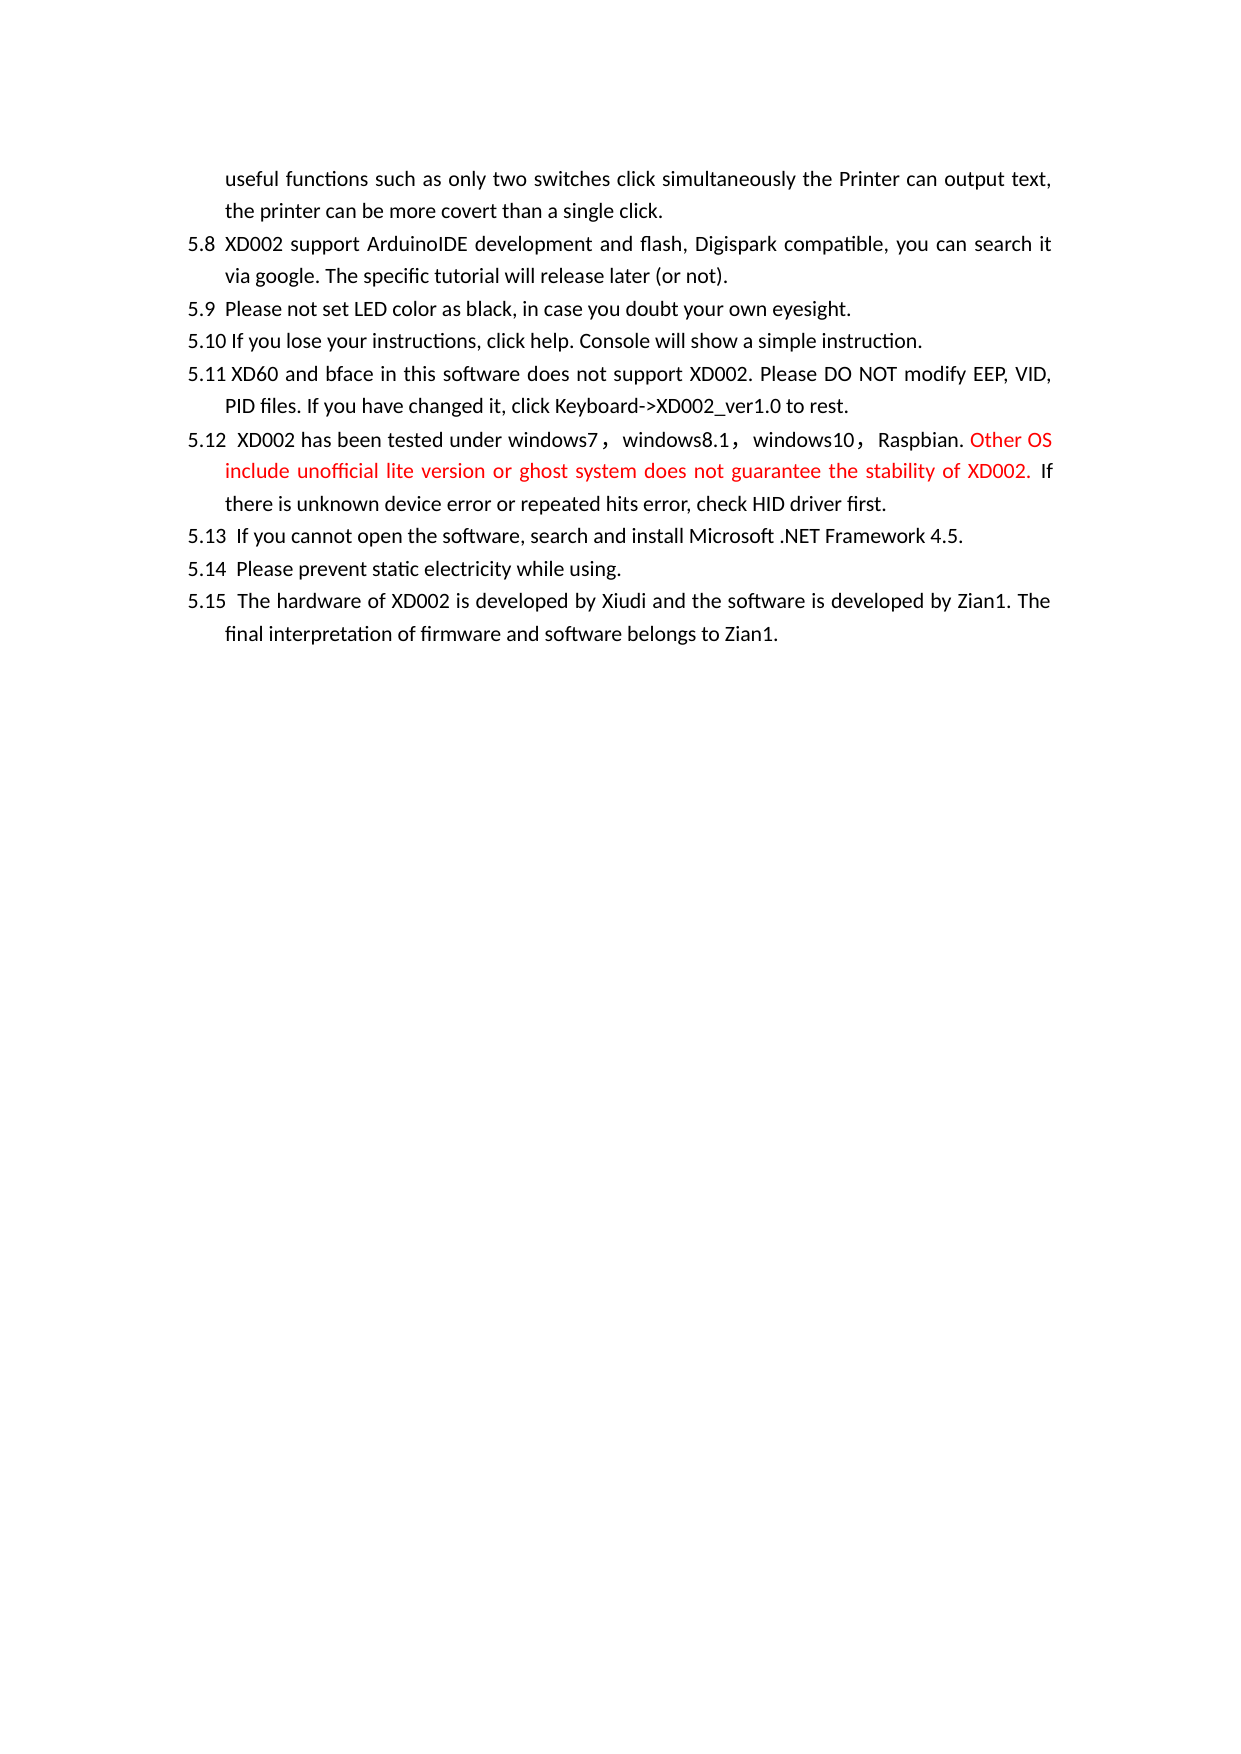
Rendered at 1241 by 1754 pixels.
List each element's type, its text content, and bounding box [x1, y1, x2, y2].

list XD002 support ArduinoIDE development and flash, Digispark compatible, you can search it via google. The specific tutorial will release later (or not). [187, 227, 1053, 292]
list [187, 162, 1053, 227]
list Please not set LED color as black, in case you doubt your own eyesight. [187, 292, 1053, 324]
list The hardware of XD002 is developed by Xiudi and the software is developed by Zian1. The final interpretation of firmware and software belongs to Zian1. [187, 584, 1053, 649]
list If you lose your instructions, click help. Console will show a simple instruction. [187, 324, 1053, 357]
list Please prevent static electricity while using. [187, 552, 1053, 584]
list If you cannot open the software, search and install Microsoft .NET Framework 4.5. [187, 519, 1053, 552]
list XD002 has been tested under windows7，windows8.1，windows10，Raspbian. Other OS include unofficial lite version or ghost system does not guarantee the stability of XD002. If there is unknown device error or repeated hits error, check HID driver first. [187, 422, 1053, 519]
list XD60 and bface in this software does not support XD002. Please DO NOT modify EEP, VID, PID files. If you have changed it, click Keyboard->XD002_ver1.0 to rest. [187, 357, 1053, 422]
